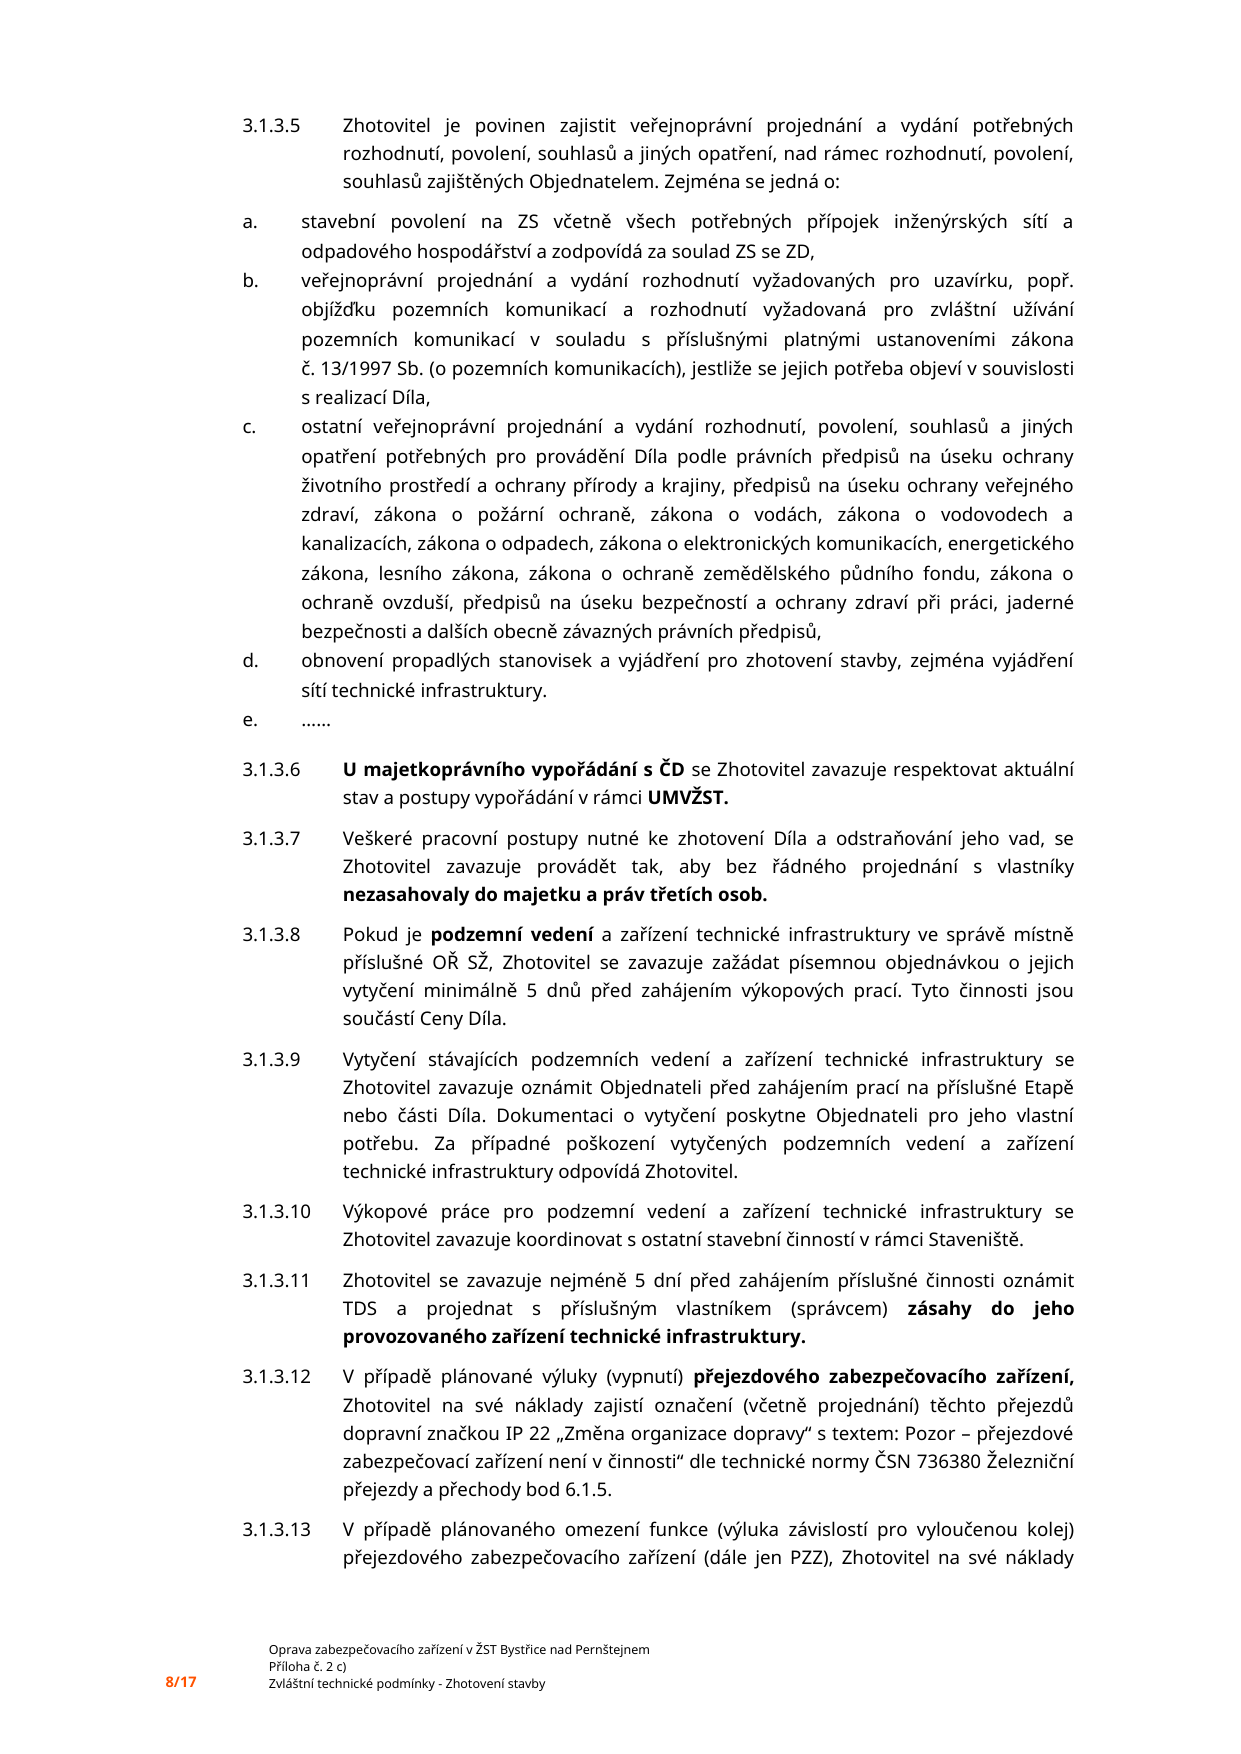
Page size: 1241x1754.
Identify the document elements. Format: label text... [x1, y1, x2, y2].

text Vytyčení stávajících podzemních vedení a zařízení technické infrastruktury se Zhotovitel zavazuje oznámit Objednateli před zahájením prací na příslušné Etapě nebo části Díla. Dokumentaci o vytyčení poskytne Objednateli pro jeho vlastní potřebu. Za případné poškození vytyčených podzemních vedení a zařízení technické infrastruktury odpovídá Zhotovitel. [242, 1046, 1075, 1184]
text Zhotovitel je povinen zajistit veřejnoprávní projednání a vydání potřebných rozhodnutí, povolení, souhlasů a jiných opatření, nad rámec rozhodnutí, povolení, souhlasů zajištěných Objednatelem. Zejména se jedná o: [242, 112, 1075, 194]
text Výkopové práce pro podzemní vedení a zařízení technické infrastruktury se Zhotovitel zavazuje koordinovat s ostatní stavební činností v rámci Staveniště. [242, 1199, 1075, 1252]
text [242, 1516, 1075, 1570]
list ostatní veřejnoprávní projednání a vydání rozhodnutí, povolení, souhlasů a jiných opatření potřebných pro provádění Díla podle právních předpisů na úseku ochrany životního prostředí a ochrany přírody a krajiny, předpisů na úseku ochrany veřejného zdraví, zákona o požární ochraně, zákona o vodách, zákona o vodovodech a kanalizacích, zákona o odpadech, zákona o elektronických komunikacích, energetického zákona, lesního zákona, zákona o ochraně zemědělského půdního fondu, zákona o ochraně ovzduší, předpisů na úseku bezpečností a ochrany zdraví při práci, jaderné bezpečnosti a dalších obecně závazných právních předpisů, [242, 414, 1075, 644]
text V případě plánované výluky (vypnutí) přejezdového zabezpečovacího zařízení, Zhotovitel na své náklady zajistí označení (včetně projednání) těchto přejezdů dopravní značkou IP 22 „Změna organizace dopravy“ s textem: Pozor – přejezdové zabezpečovací zařízení není v činnosti“ dle technické normy ČSN 736380 Železniční přejezdy a přechody bod 6.1.5. [242, 1364, 1075, 1501]
text Zhotovitel se zavazuje nejméně 5 dní před zahájením příslušné činnosti oznámit TDS a projednat s příslušným vlastníkem (správcem) zásahy do jeho provozovaného zařízení technické infrastruktury. [242, 1267, 1075, 1349]
list obnovení propadlých stanovisek a vyjádření pro zhotovení stavby, zejména vyjádření sítí technické infrastruktury. [242, 648, 1075, 703]
list veřejnoprávní projednání a vydání rozhodnutí vyžadovaných pro uzavírku, popř. objížďku pozemních komunikací a rozhodnutí vyžadovaná pro zvláštní užívání pozemních komunikací v souladu s příslušnými platnými ustanoveními zákona č. 13/1997 Sb. (o pozemních komunikacích), jestliže se jejich potřeba objeví v souvislosti s realizací Díla, [242, 267, 1075, 410]
list stavební povolení na ZS včetně všech potřebných přípojek inženýrských sítí a odpadového hospodářství a zodpovídá za soulad ZS se ZD, [242, 209, 1075, 263]
text Veškeré pracovní postupy nutné ke zhotovení Díla a odstraňování jeho vad, se Zhotovitel zavazuje provádět tak, aby bez řádného projednání s vlastníky nezasahovaly do majetku a práv třetích osob. [242, 825, 1075, 907]
text U majetkoprávního vypořádání s ČD se Zhotovitel zavazuje respektovat aktuální stav a postupy vypořádání v rámci UMVŽST. [242, 756, 1075, 810]
list …… [242, 706, 1075, 732]
text Pokud je podzemní vedení a zařízení technické infrastruktury ve správě místně příslušné OŘ SŽ, Zhotovitel se zavazuje zažádat písemnou objednávkou o jejich vytyčení minimálně 5 dnů před zahájením výkopových prací. Tyto činnosti jsou součástí Ceny Díla. [242, 922, 1075, 1031]
